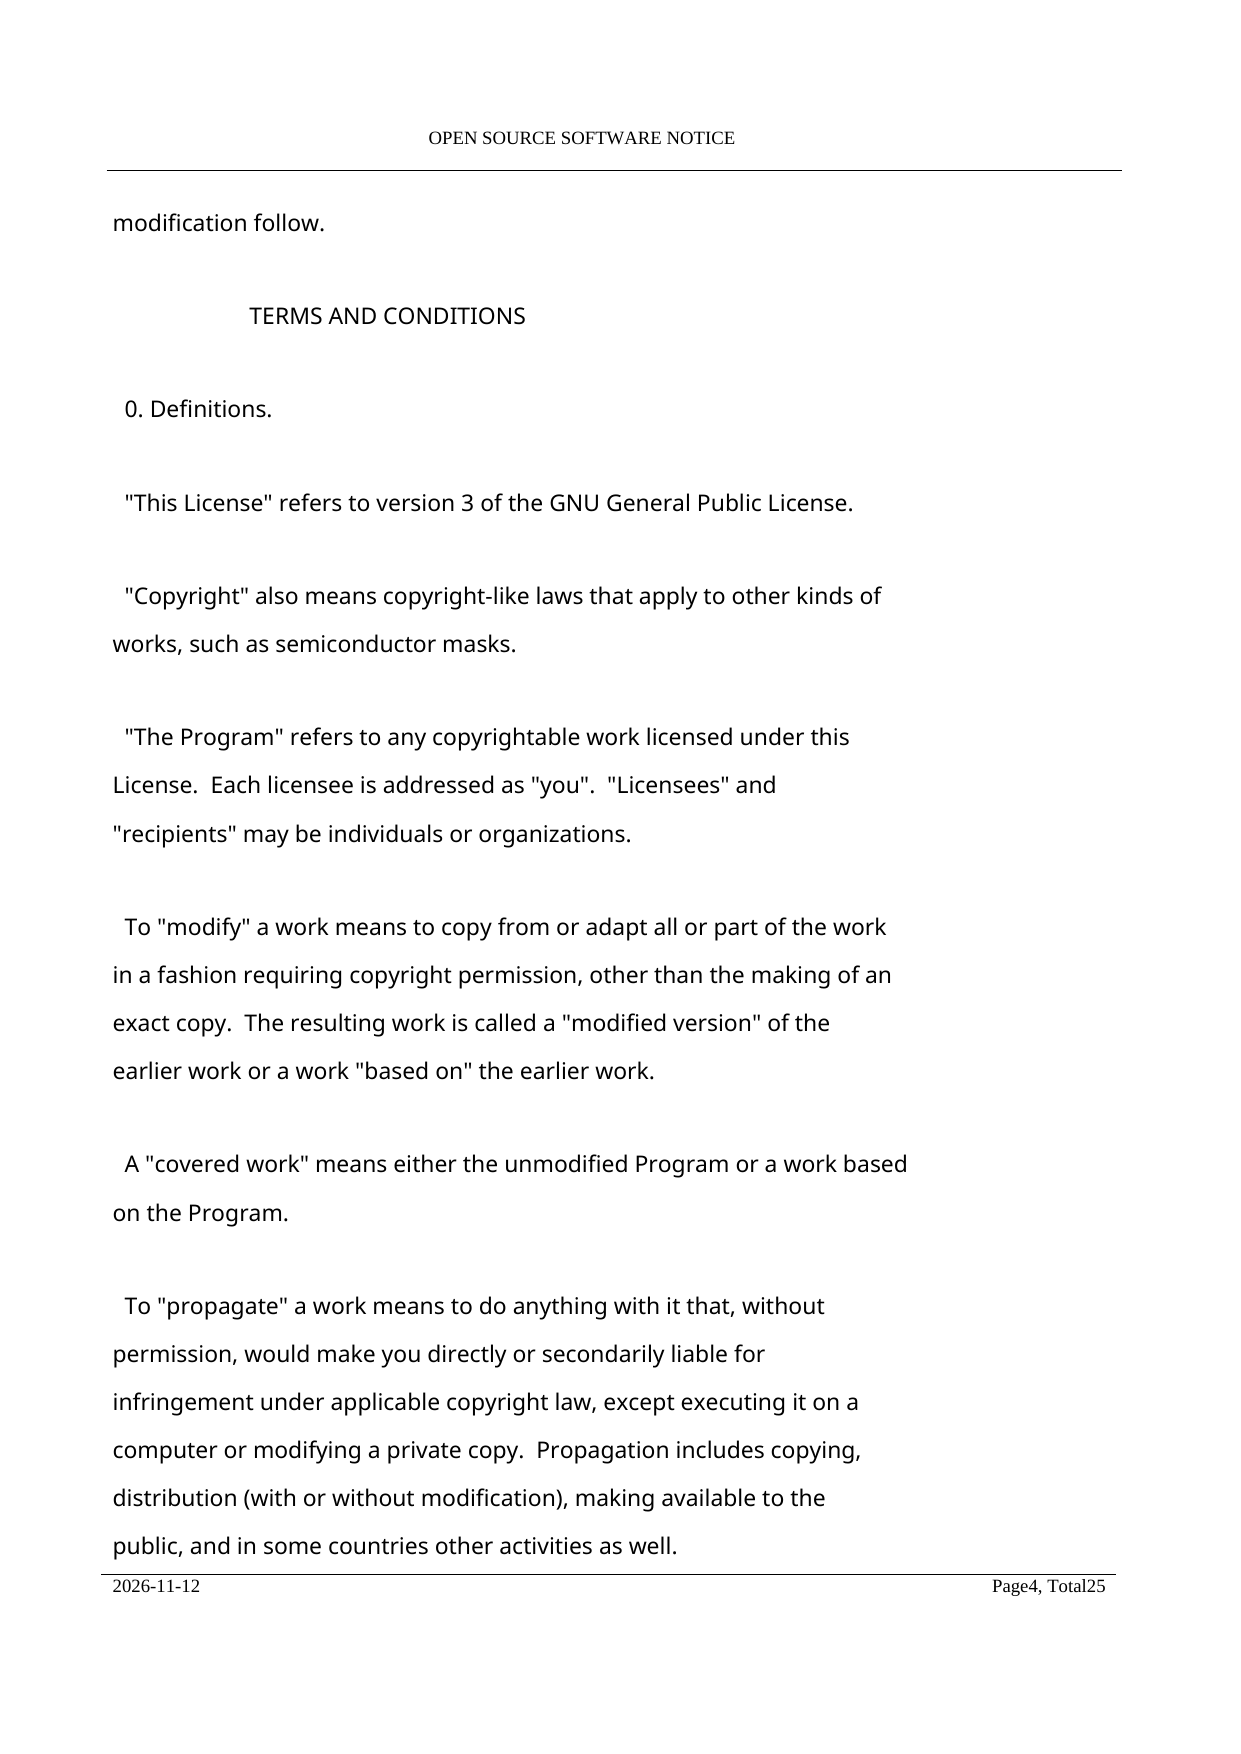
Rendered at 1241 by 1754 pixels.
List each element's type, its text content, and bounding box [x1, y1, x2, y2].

text 0. Definitions. [112, 393, 1128, 425]
text in a fashion requiring copyright permission, other than the making of an [112, 958, 1128, 991]
text computer or modifying a private copy. Propagation includes copying, [112, 1433, 1128, 1466]
text modification follow. [112, 206, 1128, 239]
text infringement under applicable copyright law, except executing it on a [112, 1385, 1128, 1418]
text public, and in some countries other activities as well. [112, 1530, 1128, 1562]
text A "covered work" means either the unmodified Program or a work based [112, 1148, 1128, 1180]
text distribution (with or without modification), making available to the [112, 1482, 1128, 1514]
text TERMS AND CONDITIONS [112, 299, 1128, 332]
text exact copy. The resulting work is called a "modified version" of the [112, 1006, 1128, 1039]
text "The Program" refers to any copyrightable work licensed under this [112, 721, 1128, 753]
text "Copyright" also means copyright-like laws that apply to other kinds of [112, 579, 1128, 612]
text License. Each licensee is addressed as "you". "Licensees" and [112, 769, 1128, 801]
text permission, would make you directly or secondarily liable for [112, 1337, 1128, 1370]
text To "propagate" a work means to do anything with it that, without [112, 1289, 1128, 1322]
text works, such as semiconductor masks. [112, 627, 1128, 660]
text earlier work or a work "based on" the earlier work. [112, 1054, 1128, 1087]
text To "modify" a work means to copy from or adapt all or part of the work [112, 910, 1128, 943]
text "recipients" may be individuals or organizations. [112, 817, 1128, 849]
text "This License" refers to version 3 of the GNU General Public License. [112, 486, 1128, 518]
text on the Program. [112, 1196, 1128, 1228]
